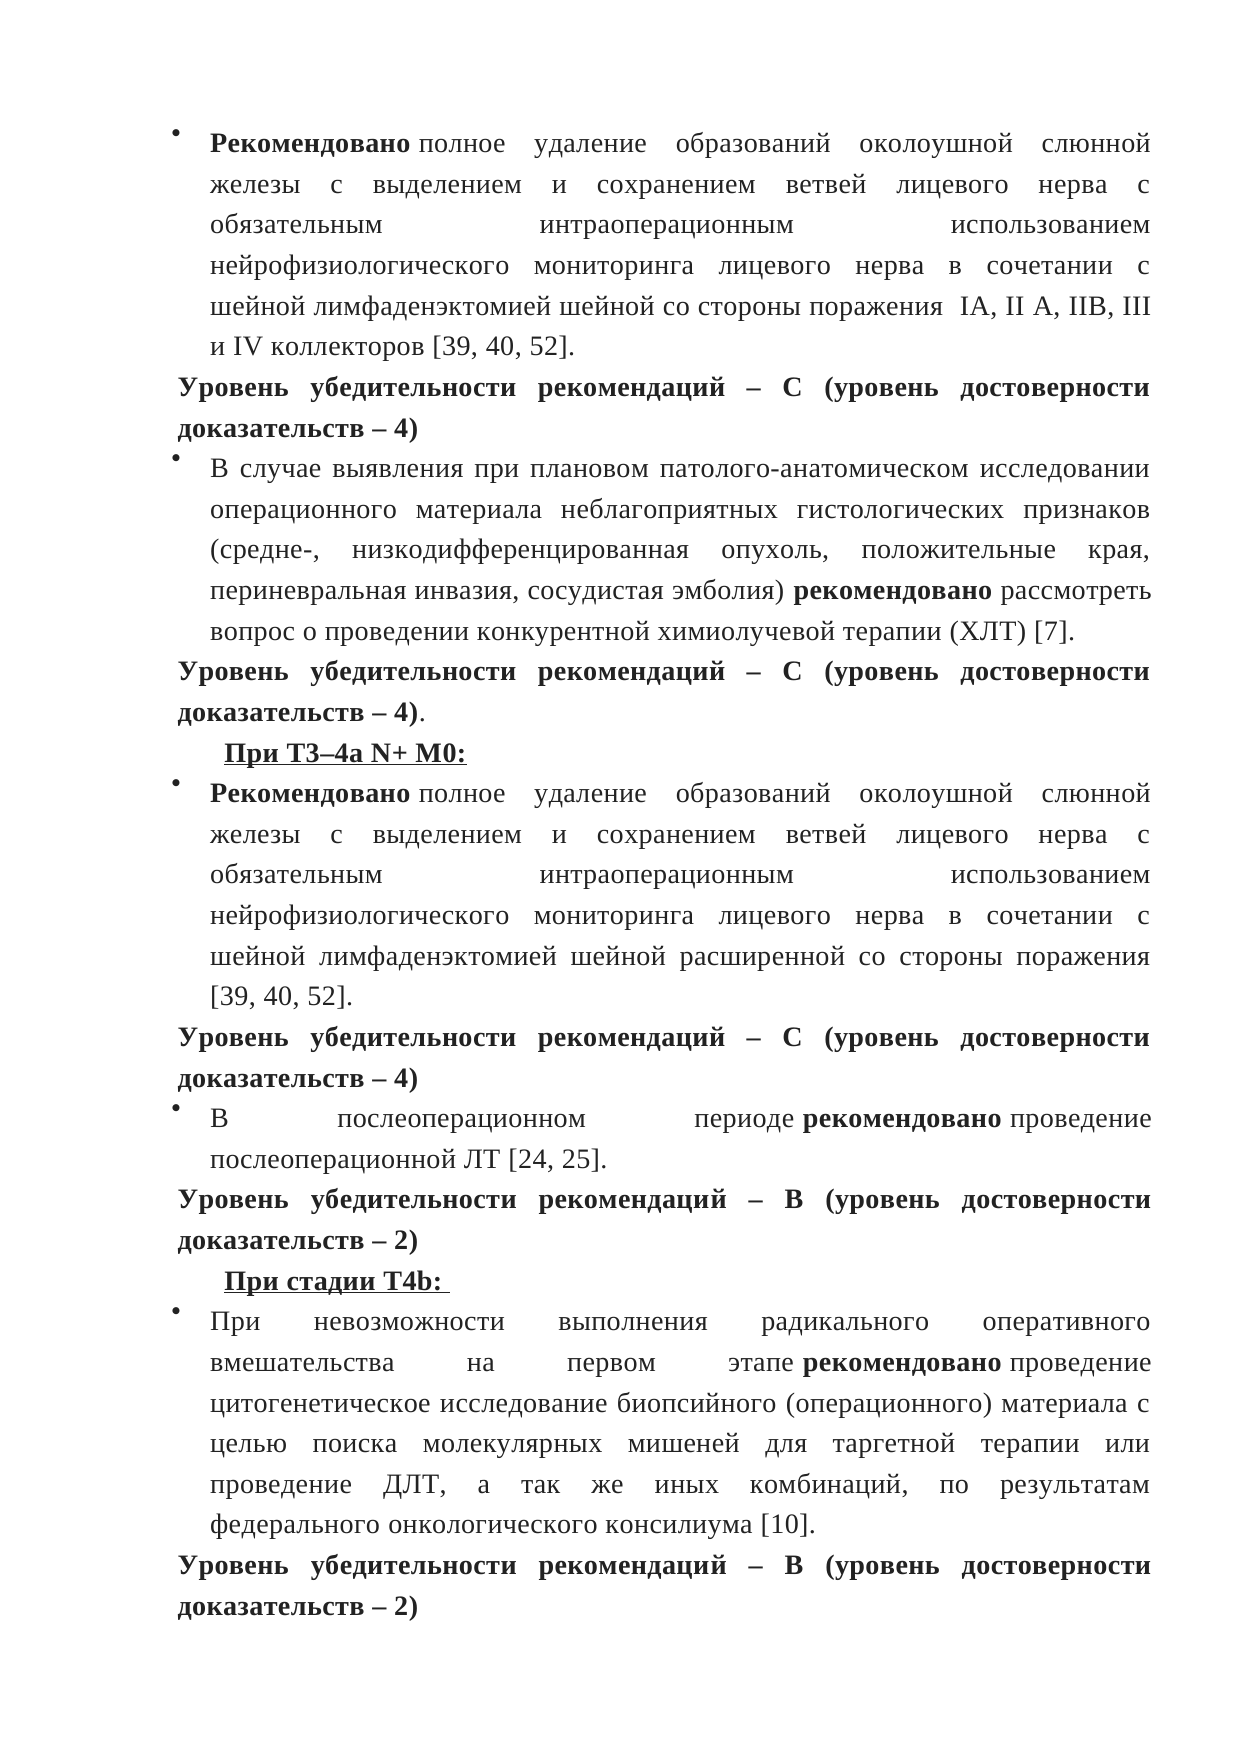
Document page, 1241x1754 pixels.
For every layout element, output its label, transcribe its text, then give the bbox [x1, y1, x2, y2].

list Рекомендовано полное удаление образований околоушной слюнной железы с выделением и сохранением ветвей лицевого нерва с обязательным интраоперационным использованием нейрофизиологического мониторинга лицевого нерва в сочетании с шейной лимфаденэктомией шейной со стороны поражения IA, II A, IIB, III и IV коллекторов [39, 40, 52]. [172, 118, 1152, 362]
list Рекомендовано полное удаление образований околоушной слюнной железы с выделением и сохранением ветвей лицевого нерва с обязательным интраоперационным использованием нейрофизиологического мониторинга лицевого нерва в сочетании с шейной лимфаденэктомией шейной расширенной со стороны поражения [39, 40, 52]. [172, 768, 1152, 1012]
text Уровень убедительности рекомендаций – B (уровень достоверности доказательств – 2) [177, 1540, 1152, 1621]
text Уровень убедительности рекомендаций – B (уровень достоверности доказательств – 2) [177, 1174, 1152, 1256]
text При T3–4a N+ M0: [224, 727, 1105, 768]
text Уровень убедительности рекомендаций – С (уровень достоверности доказательств – 4). [177, 646, 1152, 727]
text При стадии T4b: [224, 1256, 1105, 1296]
list В случае выявления при плановом патолого-анатомическом исследовании операционного материала неблагоприятных гистологических признаков (средне-, низкодифференцированная опухоль, положительные края, периневральная инвазия, сосудистая эмболия) рекомендовано рассмотреть вопрос о проведении конкурентной химиолучевой терапии (ХЛТ) [7]. [172, 443, 1152, 646]
text Уровень убедительности рекомендаций – С (уровень достоверности доказательств – 4) [177, 362, 1152, 443]
list При невозможности выполнения радикального оперативного вмешательства на первом этапе рекомендовано проведение цитогенетическое исследование биопсийного (операционного) материала с целью поиска молекулярных мишеней для таргетной терапии или проведение ДЛТ, а так же иных комбинаций, по результатам федерального онкологического консилиума [10]. [172, 1296, 1152, 1540]
text Уровень убедительности рекомендаций – С (уровень достоверности доказательств – 4) [177, 1012, 1152, 1093]
list В послеоперационном периоде рекомендовано проведение послеоперационной ЛТ [24, 25]. [172, 1093, 1152, 1174]
